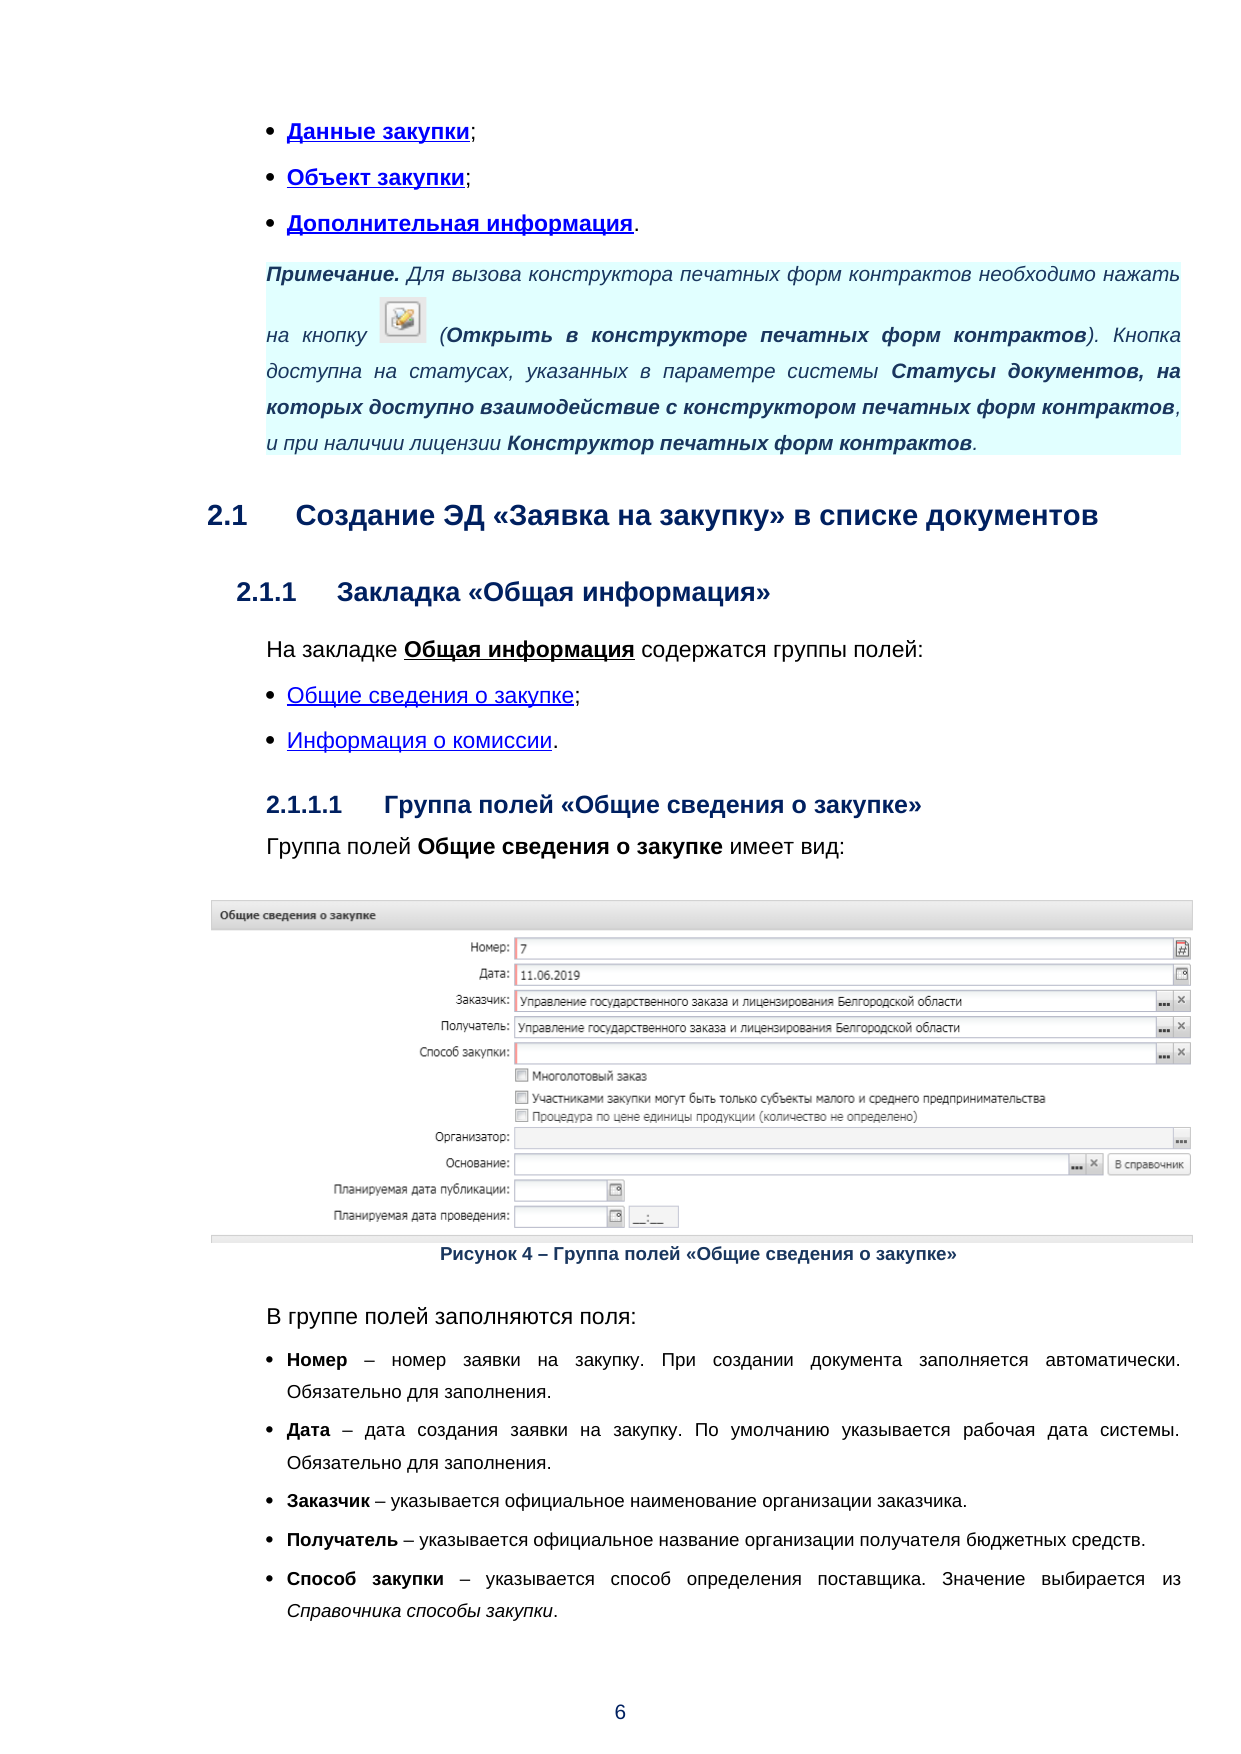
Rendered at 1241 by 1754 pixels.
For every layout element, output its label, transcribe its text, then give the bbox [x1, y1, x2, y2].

list Номер – номер заявки на закупку. При создании документа заполняется автоматически. Обязательно для заполнения. [266, 1348, 1181, 1402]
subtitle Группа полей «Общие сведения о закупке» [266, 790, 1181, 818]
list Дополнительная информация. [266, 209, 1181, 236]
list Общие сведения о закупке; [266, 682, 1181, 708]
list Данные закупки; [266, 118, 1181, 144]
list Способ закупки – указывается способ определения поставщика. Значение выбирается из Справочника способы закупки. [266, 1568, 1181, 1622]
text Группа полей Общие сведения о закупке имеет вид: [177, 833, 1181, 859]
text На закладке Общая информация содержатся группы полей: [177, 636, 1181, 662]
list Дата – дата создания заявки на закупку. По умолчанию указывается рабочая дата системы. Обязательно для заполнения. [266, 1419, 1181, 1473]
list Заказчик – указывается официальное наименование организации заказчика. [266, 1490, 1181, 1512]
picture [204, 893, 1202, 1243]
subtitle Создание ЭД «Заявка на закупку» в списке документов [207, 498, 1181, 532]
text Примечание. Для вызова конструктора печатных форм контрактов необходимо нажать на кнопку (Открыть в конструкторе печатных форм контрактов). Кнопка доступна на статусах, указанных в параметре системы Статусы документов, на которых доступно взаимодействие с конструктором печатных форм контрактов, и при наличии лицензии Конструктор печатных форм контрактов. [266, 262, 1181, 455]
picture [379, 297, 427, 343]
list Получатель – указывается официальное название организации получателя бюджетных средств. [266, 1529, 1181, 1551]
list Объект закупки; [266, 164, 1181, 190]
list Информация о комиссии. [266, 727, 1181, 754]
subtitle Закладка «Общая информация» [236, 576, 1181, 607]
text В группе полей заполняются поля: [177, 1303, 1181, 1329]
